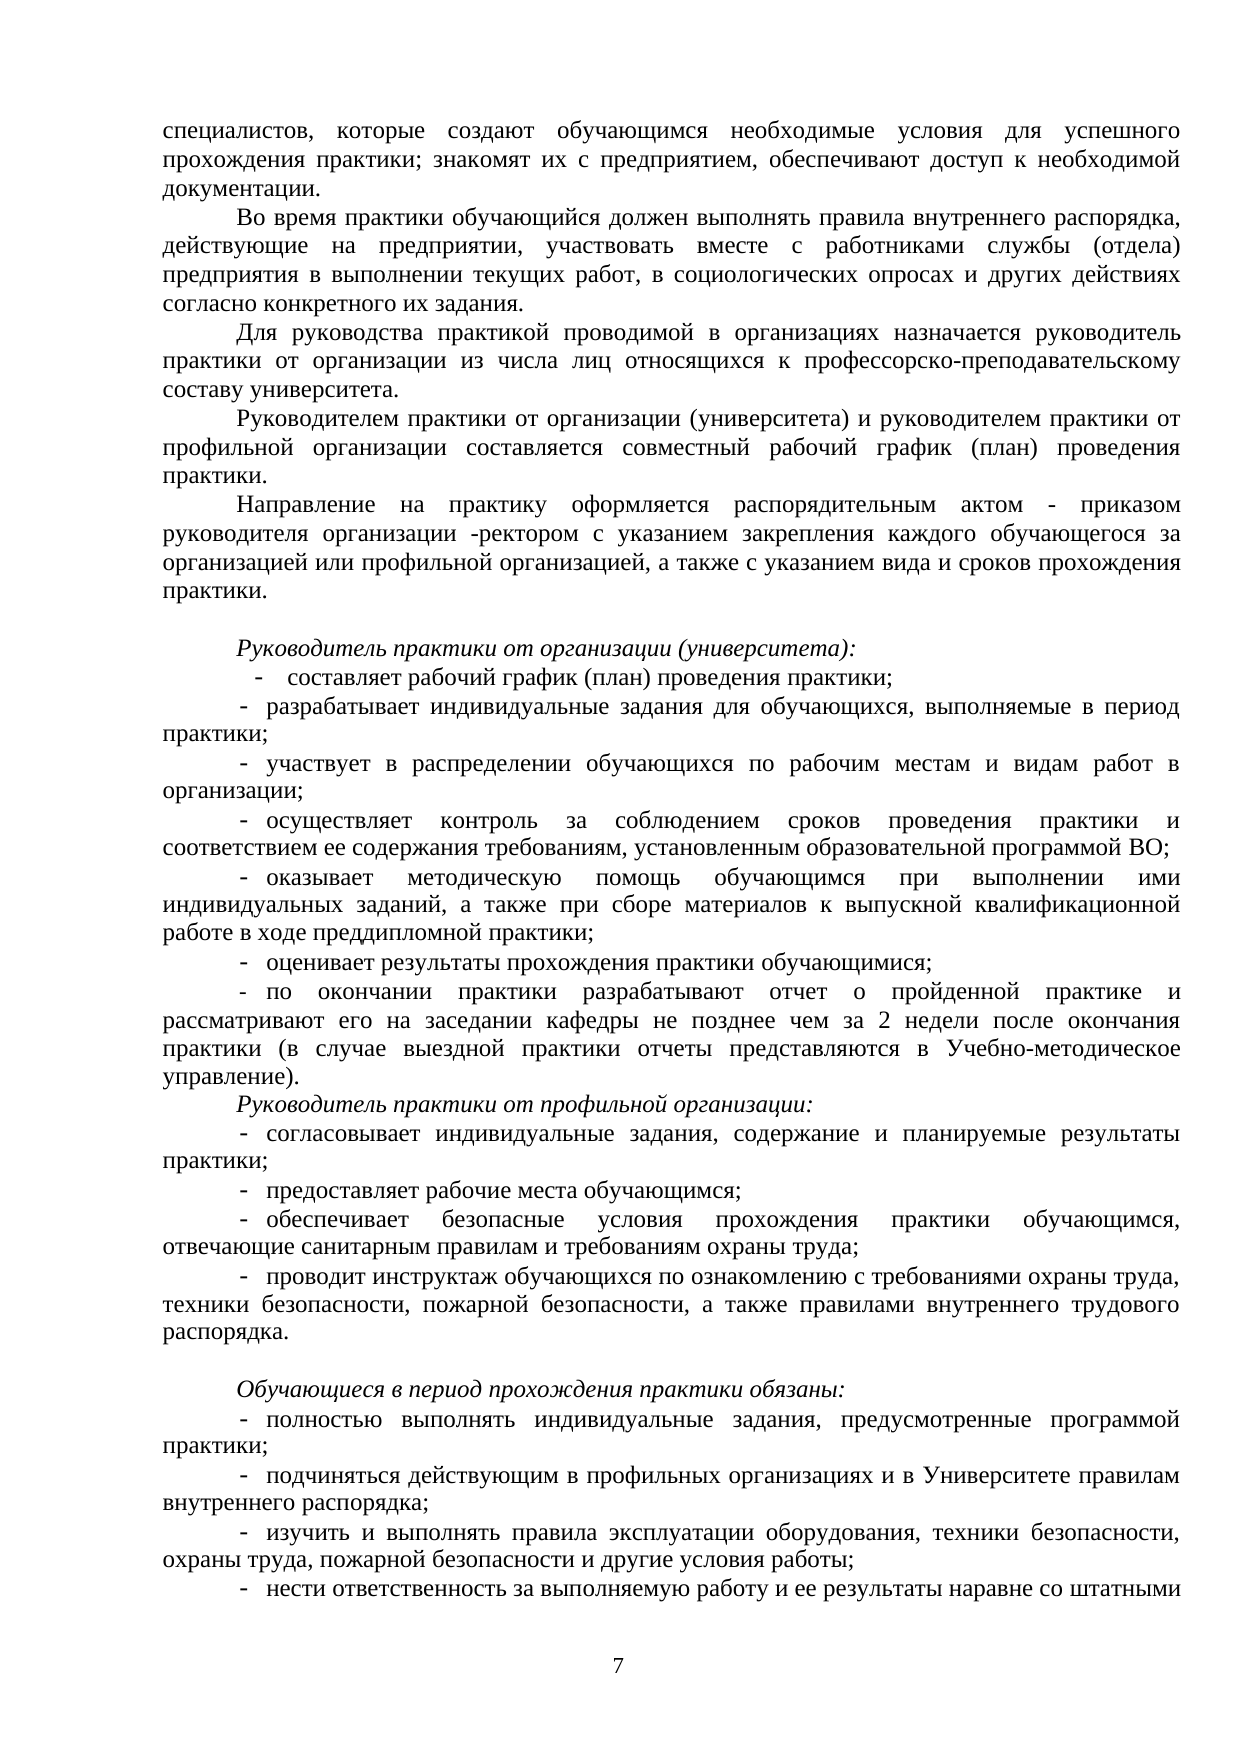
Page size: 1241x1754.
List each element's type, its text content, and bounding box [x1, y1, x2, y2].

text Направление на практику оформляется распорядительным актом - приказом руководителя организации -ректором с указанием закрепления каждого обучающегося за организацией или профильной организацией, а также с указанием вида и сроков прохождения практики. [162, 489, 1182, 604]
text Обучающиеся в период прохождения практики обязаны: [236, 1374, 1205, 1403]
list по окончании практики разрабатывают отчет о пройденной практике и рассматривают его на заседании кафедры не позднее чем за 2 недели после окончания практики (в случае выездной практики отчеты представляются в Учебно-методическое управление). [162, 976, 1182, 1090]
list изучить и выполнять правила эксплуатации оборудования, техники безопасности, охраны труда, пожарной безопасности и другие условия работы; [162, 1518, 1181, 1573]
list полностью выполнять индивидуальные задания, предусмотренные программой практики; [162, 1404, 1181, 1459]
text Руководитель практики от профильной организации: [236, 1090, 1205, 1118]
list оказывает методическую помощь обучающимся при выполнении ими индивидуальных заданий, а также при сборе материалов к выпускной квалификационной работе в ходе преддипломной практики; [162, 862, 1181, 946]
list оценивает результаты прохождения практики обучающимися; [236, 946, 1205, 976]
list подчиняться действующим в профильных организациях и в Университете правилам внутреннего распорядка; [162, 1461, 1181, 1516]
text Руководитель практики от организации (университета): [236, 633, 1205, 662]
list предоставляет рабочие места обучающимся; [236, 1174, 1205, 1204]
list обеспечивает безопасные условия прохождения практики обучающимся, отвечающие санитарным правилам и требованиям охраны труда; [162, 1205, 1181, 1259]
list нести ответственность за выполняемую работу и ее результаты наравне со штатными [236, 1573, 1205, 1604]
text Руководителем практики от организации (университета) и руководителем практики от профильной организации составляется совместный рабочий график (план) проведения практики. [162, 403, 1181, 489]
list разрабатывает индивидуальные задания для обучающихся, выполняемые в период практики; [162, 692, 1181, 747]
list согласовывает индивидуальные задания, содержание и планируемые результаты практики; [162, 1119, 1181, 1174]
text специалистов, которые создают обучающимся необходимые условия для успешного прохождения практики; знакомят их с предприятием, обеспечивают доступ к необходимой документации. [162, 115, 1181, 202]
list участвует в распределении обучающихся по рабочим местам и видам работ в организации; [162, 749, 1181, 804]
list составляет рабочий график (план) проведения практики; [177, 662, 1205, 692]
list осуществляет контроль за соблюдением сроков проведения практики и соответствием ее содержания требованиям, установленным образовательной программой ВО; [162, 806, 1181, 860]
list проводит инструктаж обучающихся по ознакомлению с требованиями охраны труда, техники безопасности, пожарной безопасности, а также правилами внутреннего трудового распорядка. [162, 1261, 1181, 1345]
text Для руководства практикой проводимой в организациях назначается руководитель практики от организации из числа лиц относящихся к профессорско-преподавательскому составу университета. [162, 317, 1182, 403]
text Во время практики обучающийся должен выполнять правила внутреннего распорядка, действующие на предприятии, участвовать вместе с работниками службы (отдела) предприятия в выполнении текущих работ, в социологических опросах и других действиях согласно конкретного их задания. [162, 202, 1182, 317]
